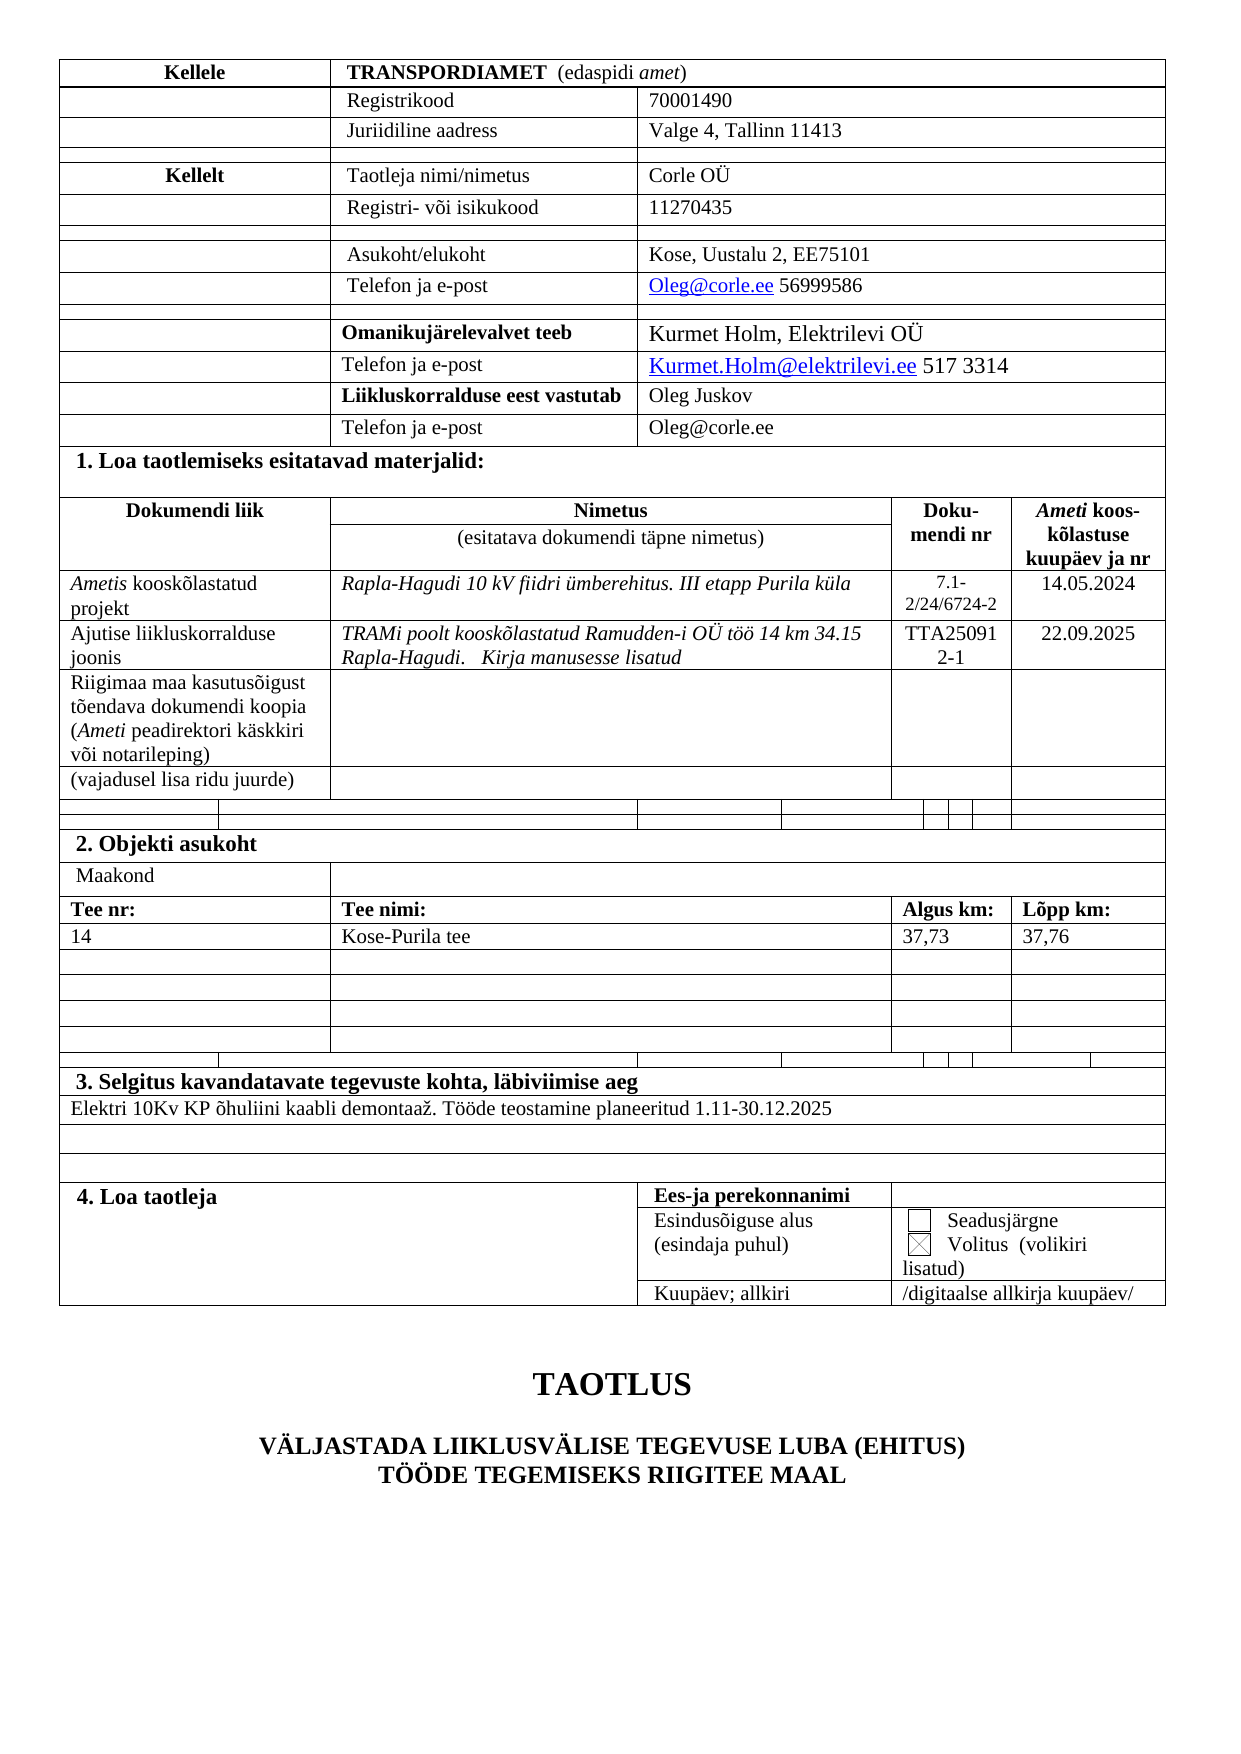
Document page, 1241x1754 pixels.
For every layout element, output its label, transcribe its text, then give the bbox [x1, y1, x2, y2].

table_cell [1012, 800, 1165, 814]
table_cell [949, 800, 972, 814]
table_cell Maakond [60, 863, 330, 896]
table_cell [1012, 1027, 1165, 1052]
table_cell Corle OÜ [638, 163, 1165, 193]
table_cell Ajutise liikluskorralduse joonis [60, 621, 330, 669]
table_cell Omanikujärelevalvet teeb [331, 320, 637, 351]
table_cell Oleg@corle.ee 56999586 [638, 273, 1165, 304]
table_cell [60, 975, 330, 1000]
table_cell [1012, 1001, 1165, 1026]
table_cell [331, 670, 891, 766]
table_cell 2. Objekti asukoht [60, 830, 1165, 862]
table_cell [60, 1001, 330, 1026]
table_header TRANSPORDIAMET (edaspidi amet) [331, 60, 1165, 86]
table_cell (vajadusel lisa ridu juurde) [60, 767, 330, 799]
table_cell Dokumendi nr [892, 498, 1011, 570]
text VÄLJASTADA LIIKLUSVÄLISE TEGEVUSE LUBA (EHITUS) [59, 1431, 1165, 1460]
table_cell E-post [331, 305, 637, 319]
table_cell Ees-ja perekonnanimi [638, 1183, 891, 1207]
table_cell Taotleja nimi/nimetus [331, 163, 637, 193]
table_cell 11270435 [638, 195, 1165, 225]
table_cell Telefon ja e-post [331, 273, 637, 304]
table_cell 70001490 [638, 88, 1165, 117]
table_cell [219, 1053, 637, 1067]
table_cell 22.09.2025 [1012, 621, 1165, 669]
table_cell Telefon ja e-post [331, 352, 637, 382]
table_cell 7.1-2/24/6724-2 [892, 571, 1011, 619]
table_cell [60, 88, 330, 117]
table_cell [949, 815, 972, 829]
table_cell Juriidiline aadress või elukoht [331, 226, 637, 240]
table_cell [973, 800, 1011, 814]
table_cell 37,73 [892, 924, 1011, 948]
table_cell /digitaalse allkirja kuupäev/ [892, 1281, 1165, 1305]
table_cell [331, 975, 891, 1000]
table_header Kellele [60, 60, 330, 86]
table_cell Elektri 10Kv KP õhuliini kaabli demontaaž. Tööde teostamine planeeritud 1.11-30.12.2025 [60, 1096, 1165, 1124]
table_cell Oleg Juskov [638, 383, 1165, 414]
table_cell [924, 800, 948, 814]
table_cell [60, 148, 330, 162]
table_cell [60, 1154, 1165, 1182]
table_cell [60, 352, 330, 382]
table_cell 3. Selgitus kavandatavate tegevuste kohta, läbiviimise aeg [60, 1068, 1165, 1094]
table_cell Juriidiline aadress [331, 118, 637, 147]
table_cell [782, 815, 923, 829]
table_cell 14.05.2024 [1012, 571, 1165, 619]
table_cell Asukoht/elukoht [331, 241, 637, 272]
table_cell [331, 1027, 891, 1052]
table_cell [331, 1001, 891, 1026]
table_cell Kose-Purila tee [331, 924, 891, 948]
table_cell [638, 800, 781, 814]
table_cell [949, 1053, 972, 1067]
table_cell [331, 767, 891, 799]
table_cell Valge 4, Tallinn 11413 [638, 118, 1165, 147]
table_cell Nimetus [331, 498, 891, 524]
table_cell Seadusjärgne Volitus (volikiri lisatud) [892, 1208, 1165, 1280]
table_cell [924, 1053, 948, 1067]
table_cell Riigimaa maa kasutusõigust tõendava dokumendi koopia (Ameti peadirektori käskkiri või notarileping) [60, 670, 330, 766]
table_cell [60, 1027, 330, 1052]
table_cell Kurmet.Holm@elektrilevi.ee 517 3314 [638, 352, 1165, 382]
table_cell [638, 815, 781, 829]
table_cell [1012, 975, 1165, 1000]
table_cell Telefon ja e-post [331, 415, 637, 446]
table_cell Registrikood [331, 88, 637, 117]
table_cell (esitatava dokumendi täpne nimetus) [331, 525, 891, 570]
table_cell [1012, 815, 1165, 829]
table_cell Taotluse esitamise aadress [331, 148, 637, 162]
table_cell [782, 1053, 923, 1067]
table_cell [1012, 950, 1165, 974]
table_cell [60, 383, 330, 414]
table_cell [60, 1125, 1165, 1153]
text TAOTLUS [59, 1364, 1165, 1402]
table_cell [782, 800, 923, 814]
table_cell TTA250912-1 [892, 621, 1011, 669]
table_cell [219, 815, 637, 829]
table_cell 37,76 [1012, 924, 1165, 948]
table_cell 4. Loa taotleja [60, 1183, 637, 1305]
text TÖÖDE TEGEMISEKS RIIGITEE MAAL [59, 1460, 1165, 1488]
table_cell Liikluskorralduse eest vastutab [331, 383, 637, 414]
table_cell 1. Loa taotlemiseks esitatavad materjalid: [60, 447, 1165, 497]
table_cell [973, 815, 1011, 829]
table_cell Kurmet Holm, Elektrilevi OÜ [638, 320, 1165, 351]
table_cell [219, 800, 637, 814]
table_cell [60, 241, 330, 272]
table_cell Registri- või isikukood [331, 195, 637, 225]
table_cell Algus km: [892, 897, 1011, 923]
table_cell [892, 975, 1011, 1000]
table_cell [892, 767, 1011, 799]
table_cell [892, 950, 1011, 974]
table_cell 14 [60, 924, 330, 948]
table_cell [892, 1027, 1011, 1052]
table_cell [638, 1053, 781, 1067]
table_cell Kellelt [60, 163, 330, 193]
table_cell Tee nimi: [331, 897, 891, 923]
table_cell [60, 320, 330, 351]
table_cell [1012, 670, 1165, 766]
table_cell Kose, Uustalu 2, EE75101 [638, 241, 1165, 272]
table_cell [60, 273, 330, 304]
table_cell [1012, 767, 1165, 799]
table_cell Kuupäev; allkiri [638, 1281, 891, 1305]
table_cell [638, 148, 1165, 162]
table_cell [892, 670, 1011, 766]
table_cell [60, 415, 330, 446]
table_cell Tee nr: [60, 897, 330, 923]
table_cell [60, 800, 218, 814]
table_cell [60, 950, 330, 974]
table_cell [892, 1001, 1011, 1026]
table_cell [60, 195, 330, 225]
table_cell [331, 863, 1165, 896]
table_cell Ameti kooskõlastuse kuupäev ja nr [1012, 498, 1165, 570]
table_cell Lõpp km: [1012, 897, 1165, 923]
table_cell [638, 305, 1165, 319]
table_cell [892, 1183, 1165, 1207]
table_cell Esindusõiguse alus (esindaja puhul) [638, 1208, 891, 1280]
table_cell Oleg@corle.ee [638, 415, 1165, 446]
table_cell Dokumendi liik [60, 498, 330, 570]
table_cell [60, 305, 330, 319]
table_cell Ametis kooskõlastatud projekt [60, 571, 330, 619]
table_cell [60, 815, 218, 829]
table_cell [924, 815, 948, 829]
table_cell [60, 226, 330, 240]
table_cell [60, 1053, 218, 1067]
table_cell Rapla-Hagudi 10 kV fiidri ümberehitus. III etapp Purila küla [331, 571, 891, 619]
table_cell [60, 118, 330, 147]
table_cell TRAMi poolt kooskõlastatud Ramudden-i OÜ töö 14 km 34.15 Rapla-Hagudi. Kirja manusesse lisatud [331, 621, 891, 669]
table_cell [638, 226, 1165, 240]
table_cell [331, 950, 891, 974]
table_cell [973, 1053, 1090, 1067]
table_cell [1091, 1053, 1165, 1067]
